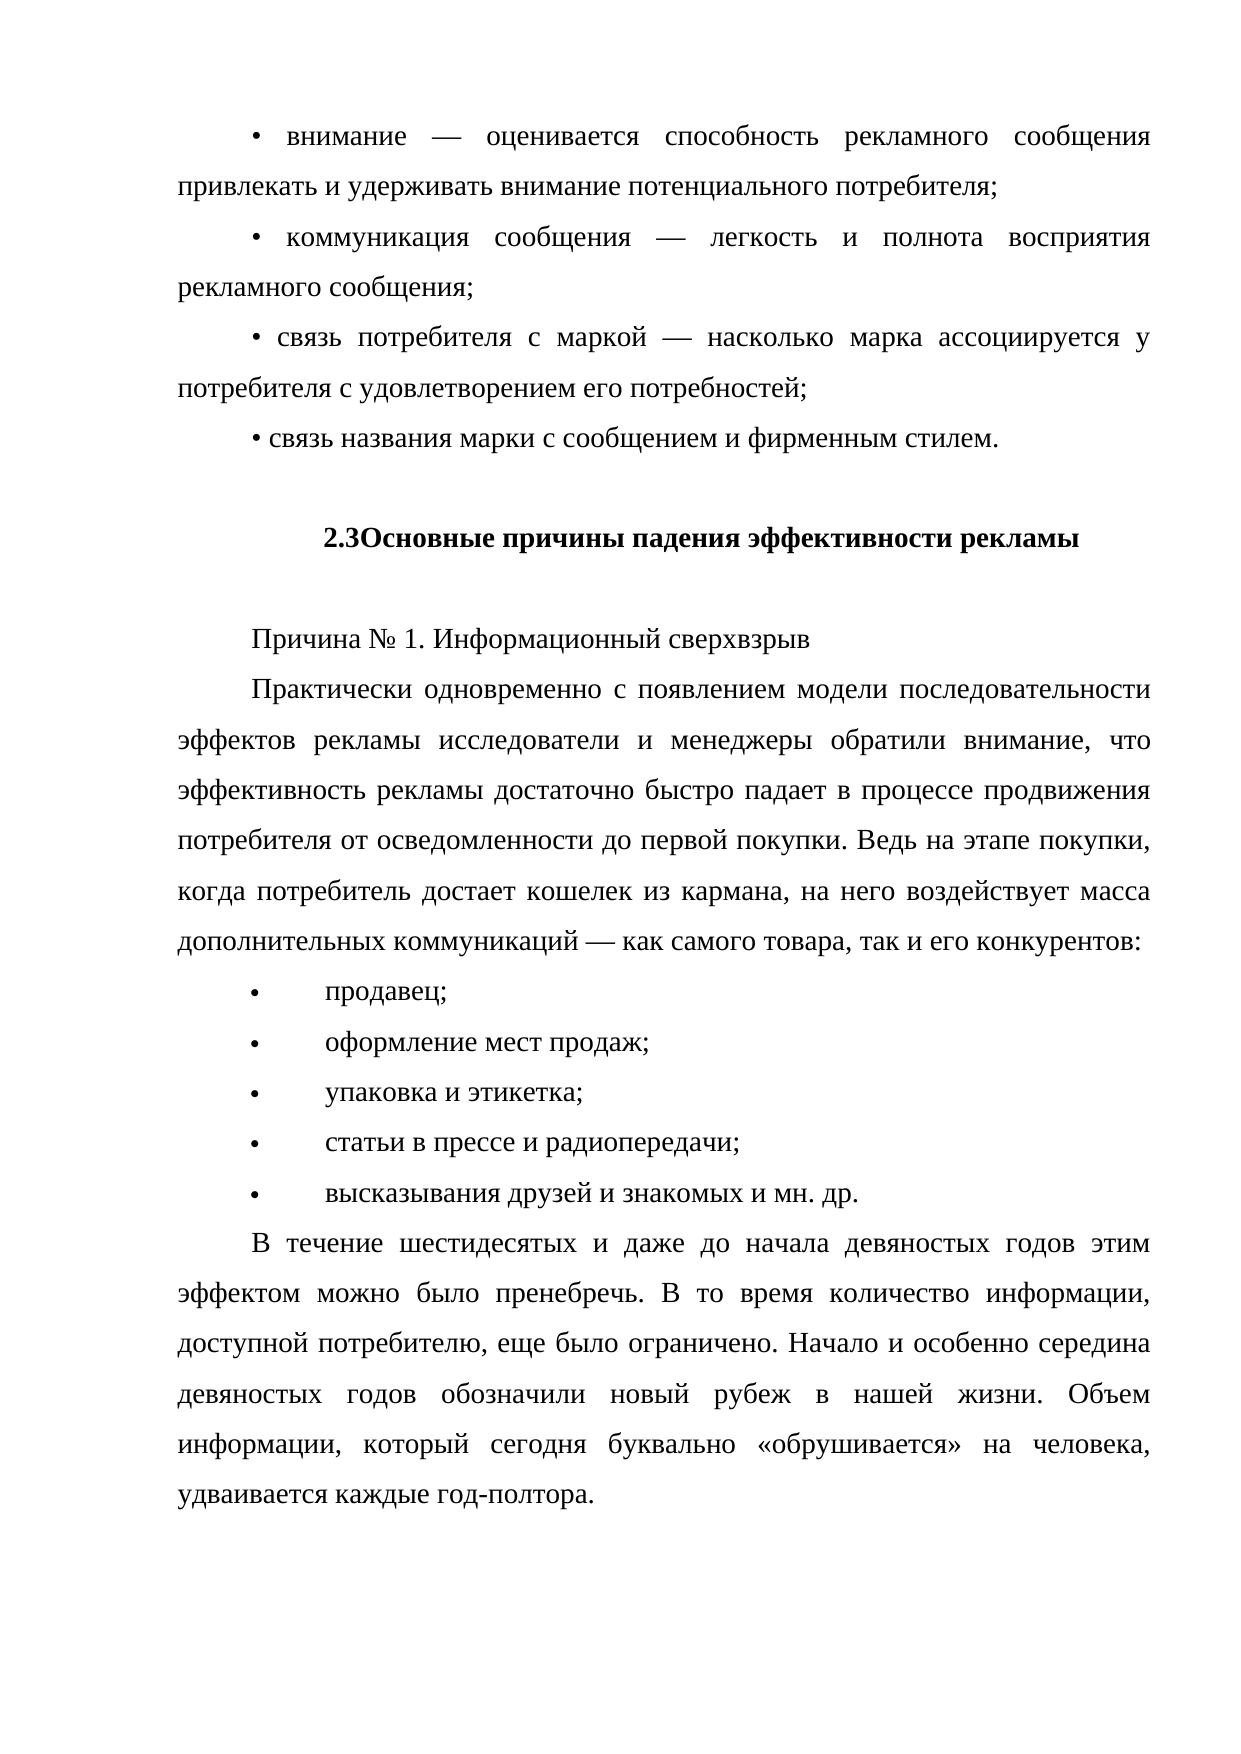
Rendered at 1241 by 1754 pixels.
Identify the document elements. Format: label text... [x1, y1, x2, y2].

list статьи в прессе и радиопередачи; [177, 1124, 1152, 1158]
text Практически одновременно с появлением модели последовательности эффектов рекламы исследователи и менеджеры обратили внимание, что эффективность рекламы достаточно быстро падает в процессе продвижения потребителя от осведомленности до первой покупки. Ведь на этапе покупки, когда потребитель достает кошелек из кармана, на него воздействует масса дополнительных коммуникаций — как самого товара, так и его конкурентов: [177, 672, 1152, 957]
list упаковка и этикетка; [177, 1074, 1152, 1108]
text • связь названия марки с сообщением и фирменным стилем. [177, 420, 1152, 453]
text • внимание — оценивается способность рекламного сообщения привлекать и удерживать внимание потенциального потребителя; [177, 118, 1152, 202]
text 2.3Основные причины падения эффективности рекламы [177, 521, 1152, 554]
text В течение шестидесятых и даже до начала девяностых годов этим эффектом можно было пренебречь. В то время количество информации, доступной потребителю, еще было ограничено. Начало и особенно середина девяностых годов обозначили новый рубеж в нашей жизни. Объем информации, который сегодня буквально «обрушивается» на человека, удваивается каждые год-полтора. [177, 1225, 1152, 1510]
list оформление мест продаж; [177, 1024, 1152, 1057]
text Причина № 1. Информационный сверхвзрыв [177, 621, 1152, 655]
list высказывания друзей и знакомых и мн. др. [177, 1175, 1152, 1208]
list продавец; [177, 973, 1152, 1007]
text • коммуникация сообщения — легкость и полнота восприятия рекламного сообщения; [177, 219, 1152, 303]
text • связь потребителя с маркой — насколько марка ассоциируется у потребителя с удовлетворением его потребностей; [177, 319, 1152, 403]
